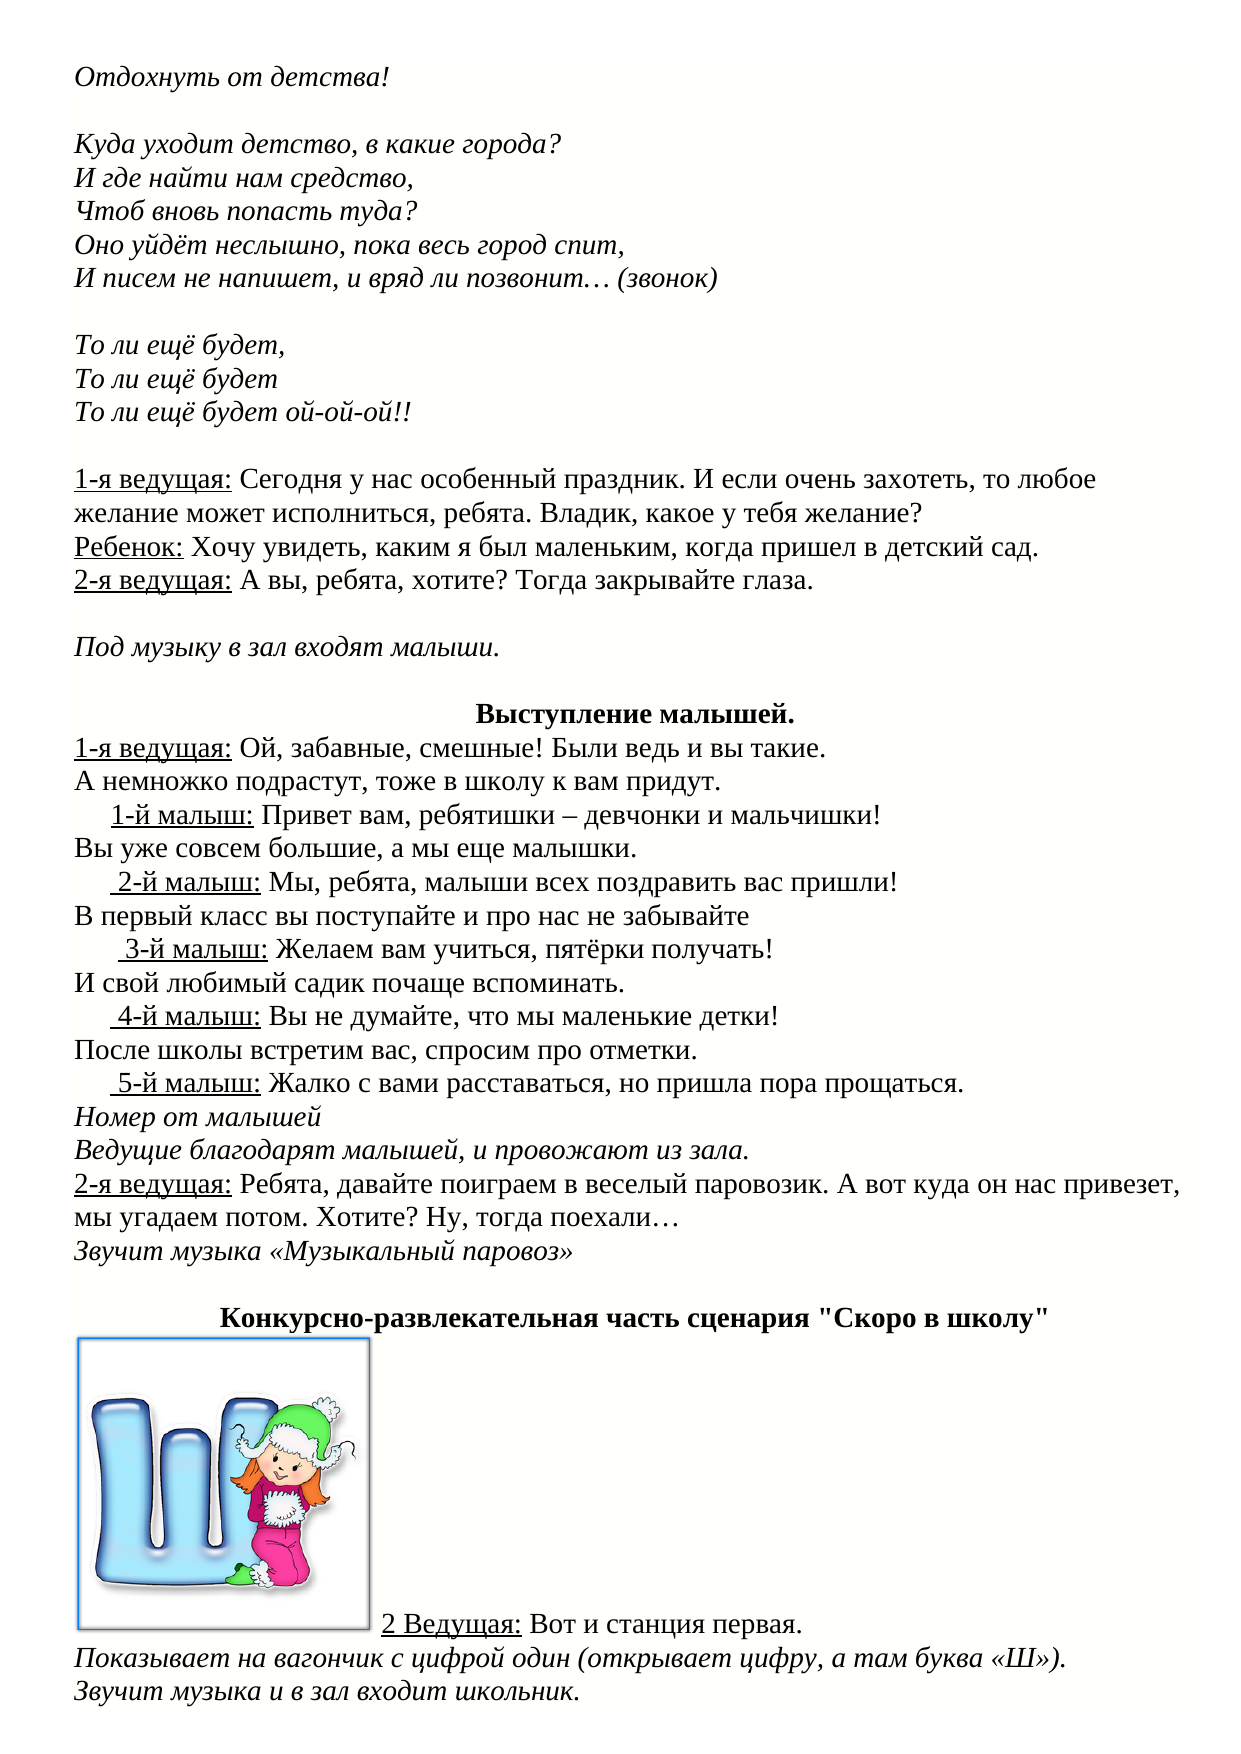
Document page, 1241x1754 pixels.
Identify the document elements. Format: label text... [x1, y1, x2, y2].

text 1-я ведущая: Ой, забавные, смешные! Были ведь и вы такие. А немножко подрастут, тоже в школу к вам придут. 1-й малыш: Привет вам, ребятишки – девчонки и мальчишки! Вы уже совсем большие, а мы еще малышки. 2-й малыш: Мы, ребята, малыши всех поздравить вас пришли! В первый класс вы поступайте и про нас не забывайте 3-й малыш: Желаем вам учиться, пятёрки получать! И свой любимый садик почаще вспоминать. 4-й малыш: Вы не думайте, что мы маленькие детки! После школы встретим вас, спросим про отметки. 5-й малыш: Жалко с вами расставаться, но пришла пора прощаться. [74, 730, 1196, 1099]
text 2 Ведущая: Вот и станция первая. Показывает на вагончик с цифрой один (открывает цифру, а там буква «Ш»). Звучит музыка и в зал входит школьник. [74, 1334, 1196, 1707]
text Под музыку в зал входят малыши. [74, 596, 1196, 663]
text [74, 59, 1196, 596]
picture [73, 1333, 374, 1634]
text Конкурсно-развлекательная часть сценария "Скоро в школу" [74, 1300, 1196, 1334]
text 2-я ведущая: Ребята, давайте поиграем в веселый паровозик. А вот куда он нас привезет, мы угадаем потом. Хотите? Ну, тогда поехали… Звучит музыка «Музыкальный паровоз» [74, 1166, 1196, 1267]
text Номер от малышей Ведущие благодарят малышей, и провожают из зала. [74, 1099, 1196, 1166]
text Выступление малышей. [74, 663, 1196, 730]
